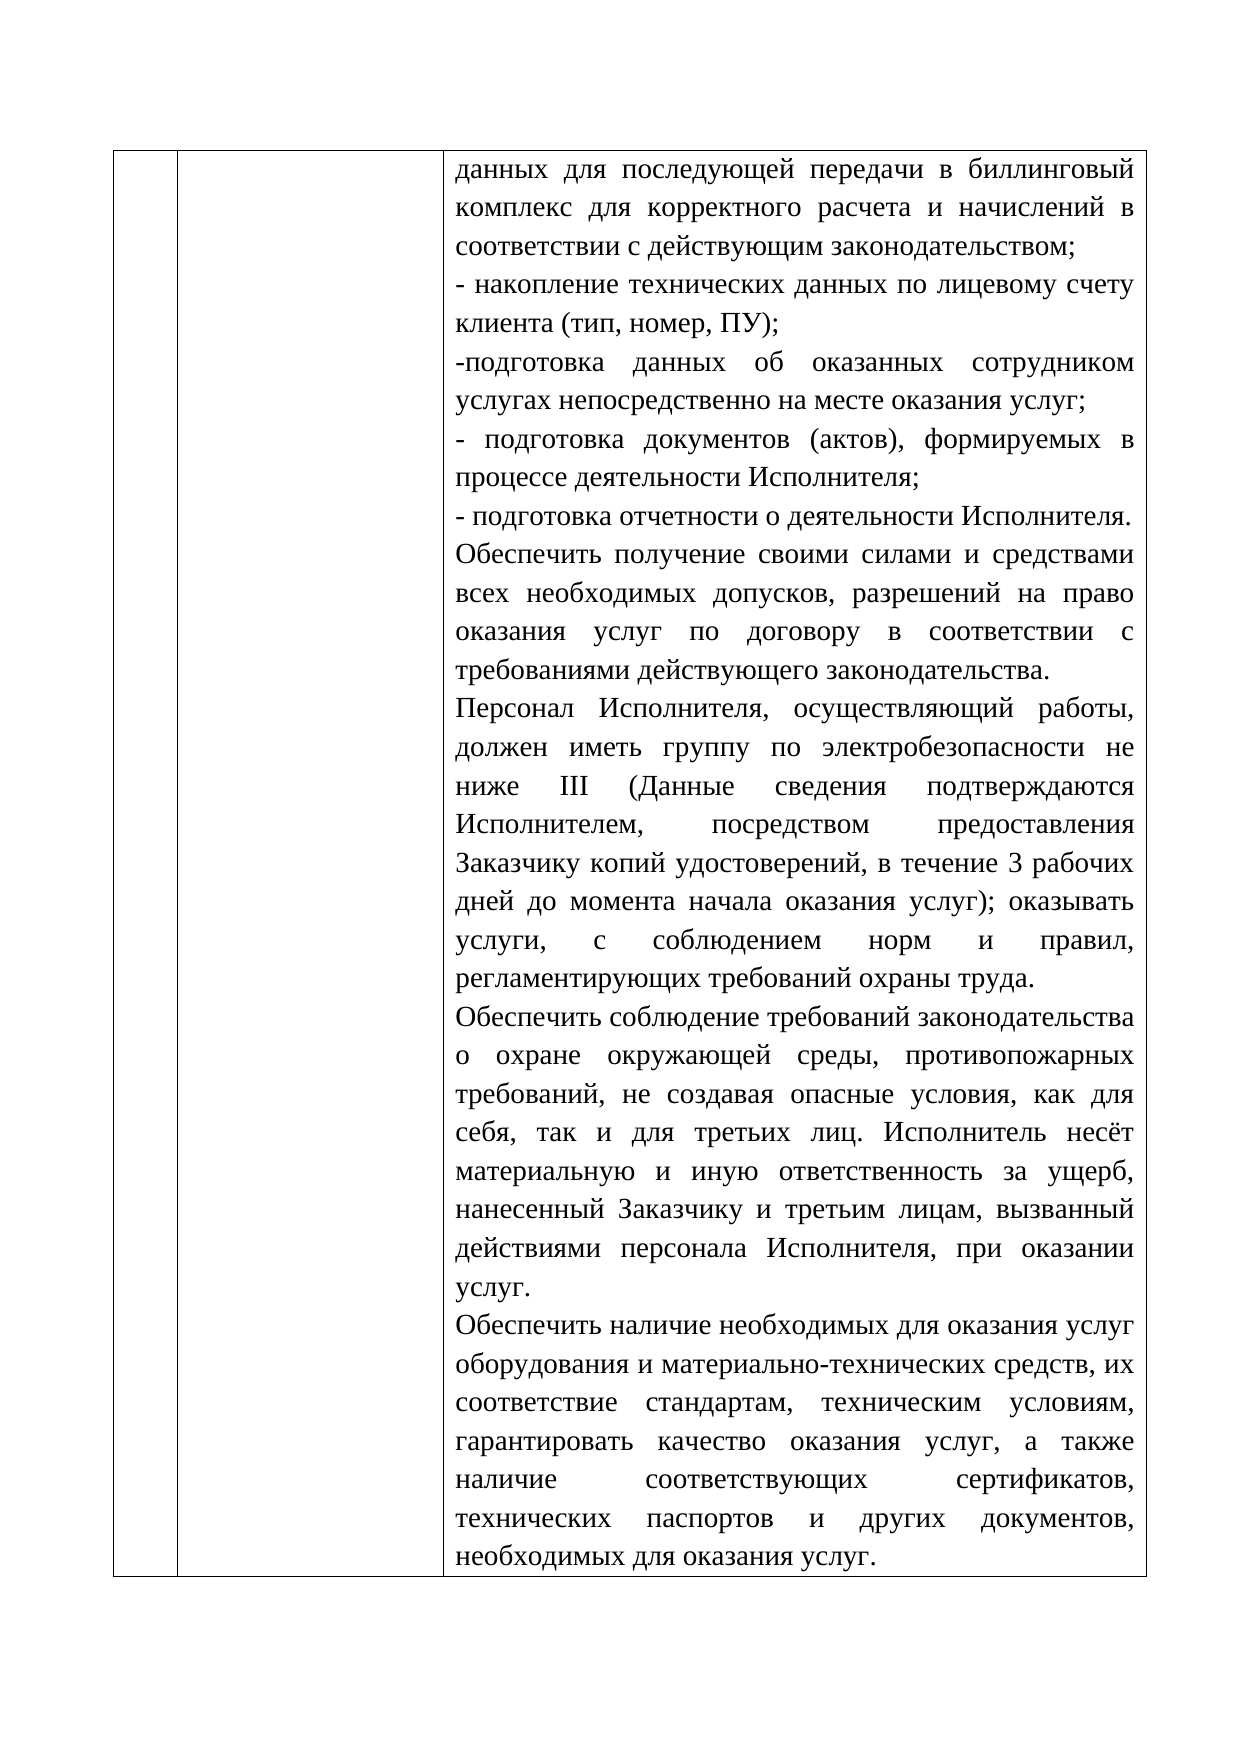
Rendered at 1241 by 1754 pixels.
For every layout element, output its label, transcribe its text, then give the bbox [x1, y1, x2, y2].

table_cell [444, 151, 1146, 1576]
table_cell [178, 151, 443, 1576]
table_cell 5 [114, 151, 177, 1576]
